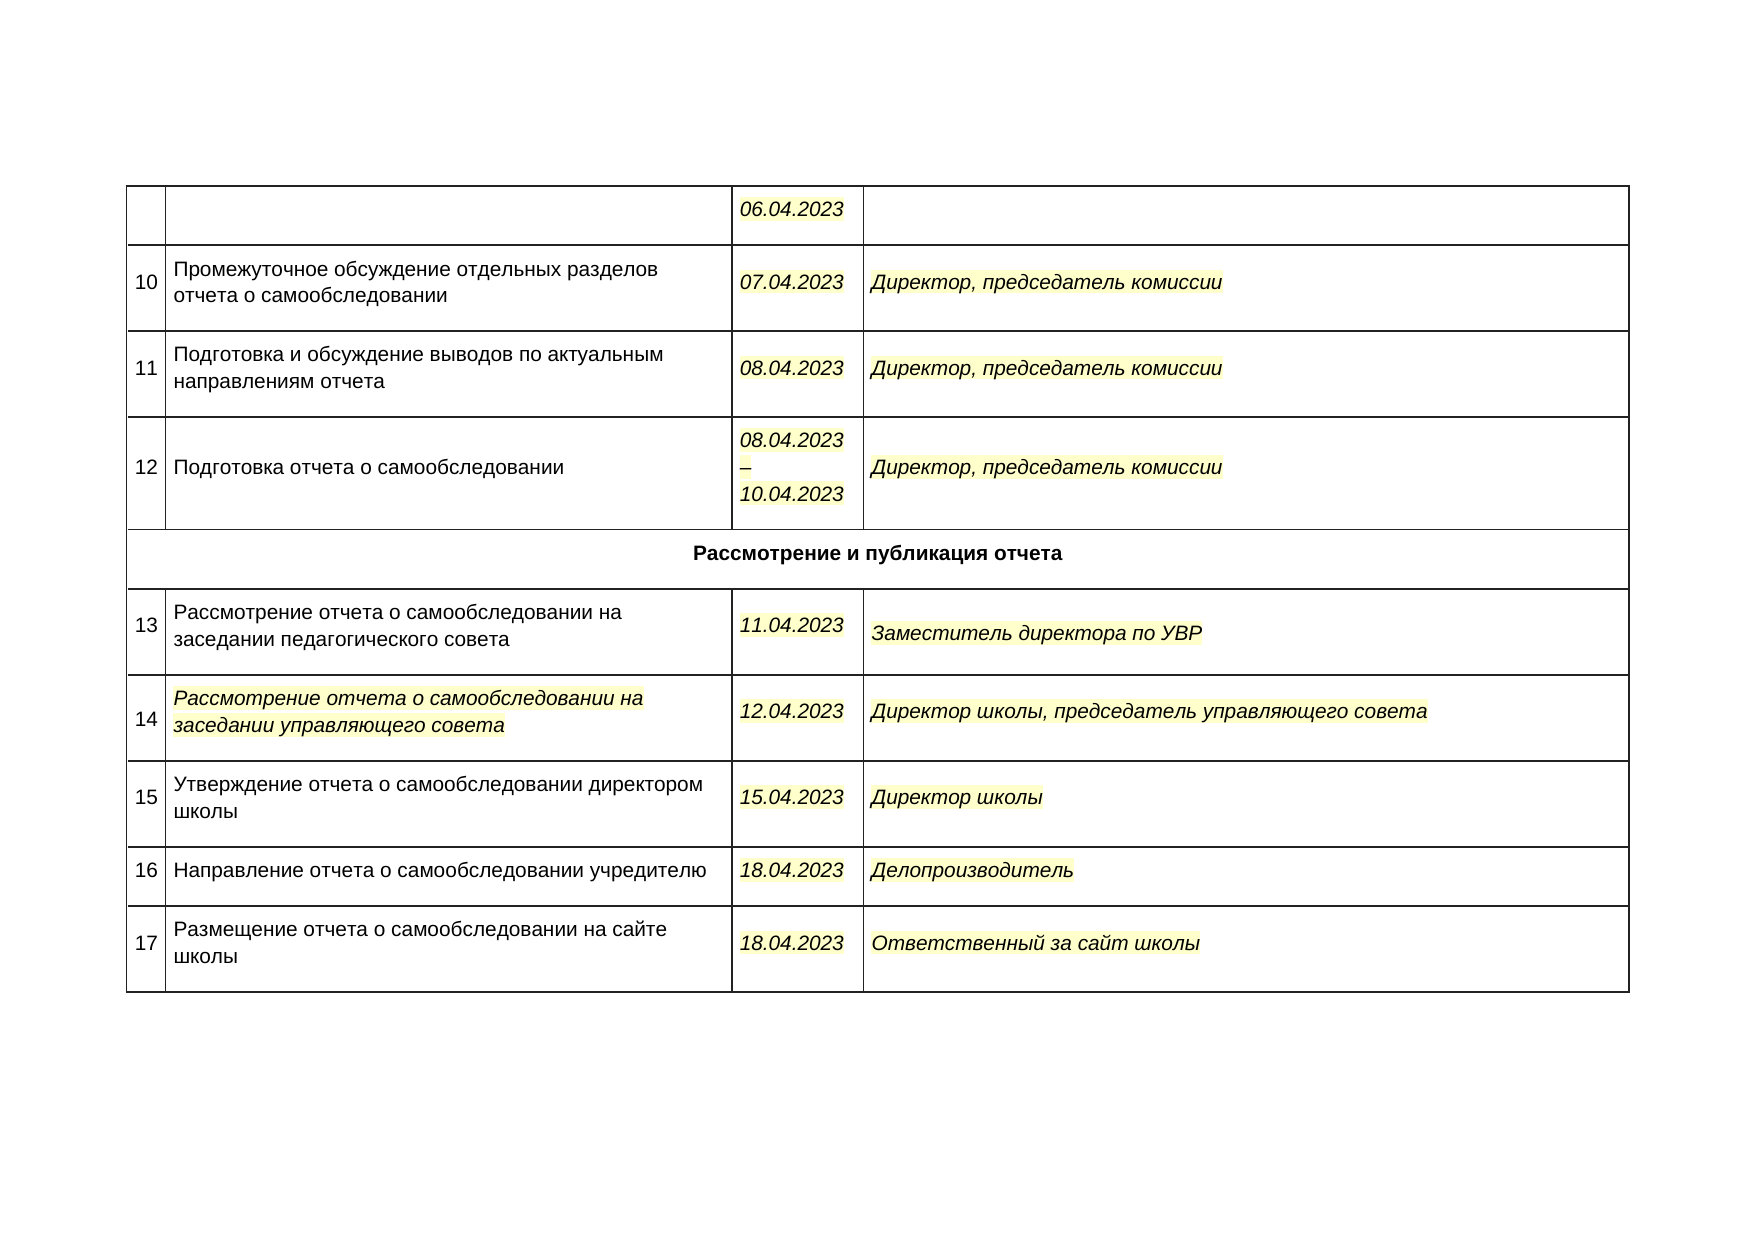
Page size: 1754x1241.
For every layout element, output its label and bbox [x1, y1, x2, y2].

table_header [118, 177, 1636, 1001]
